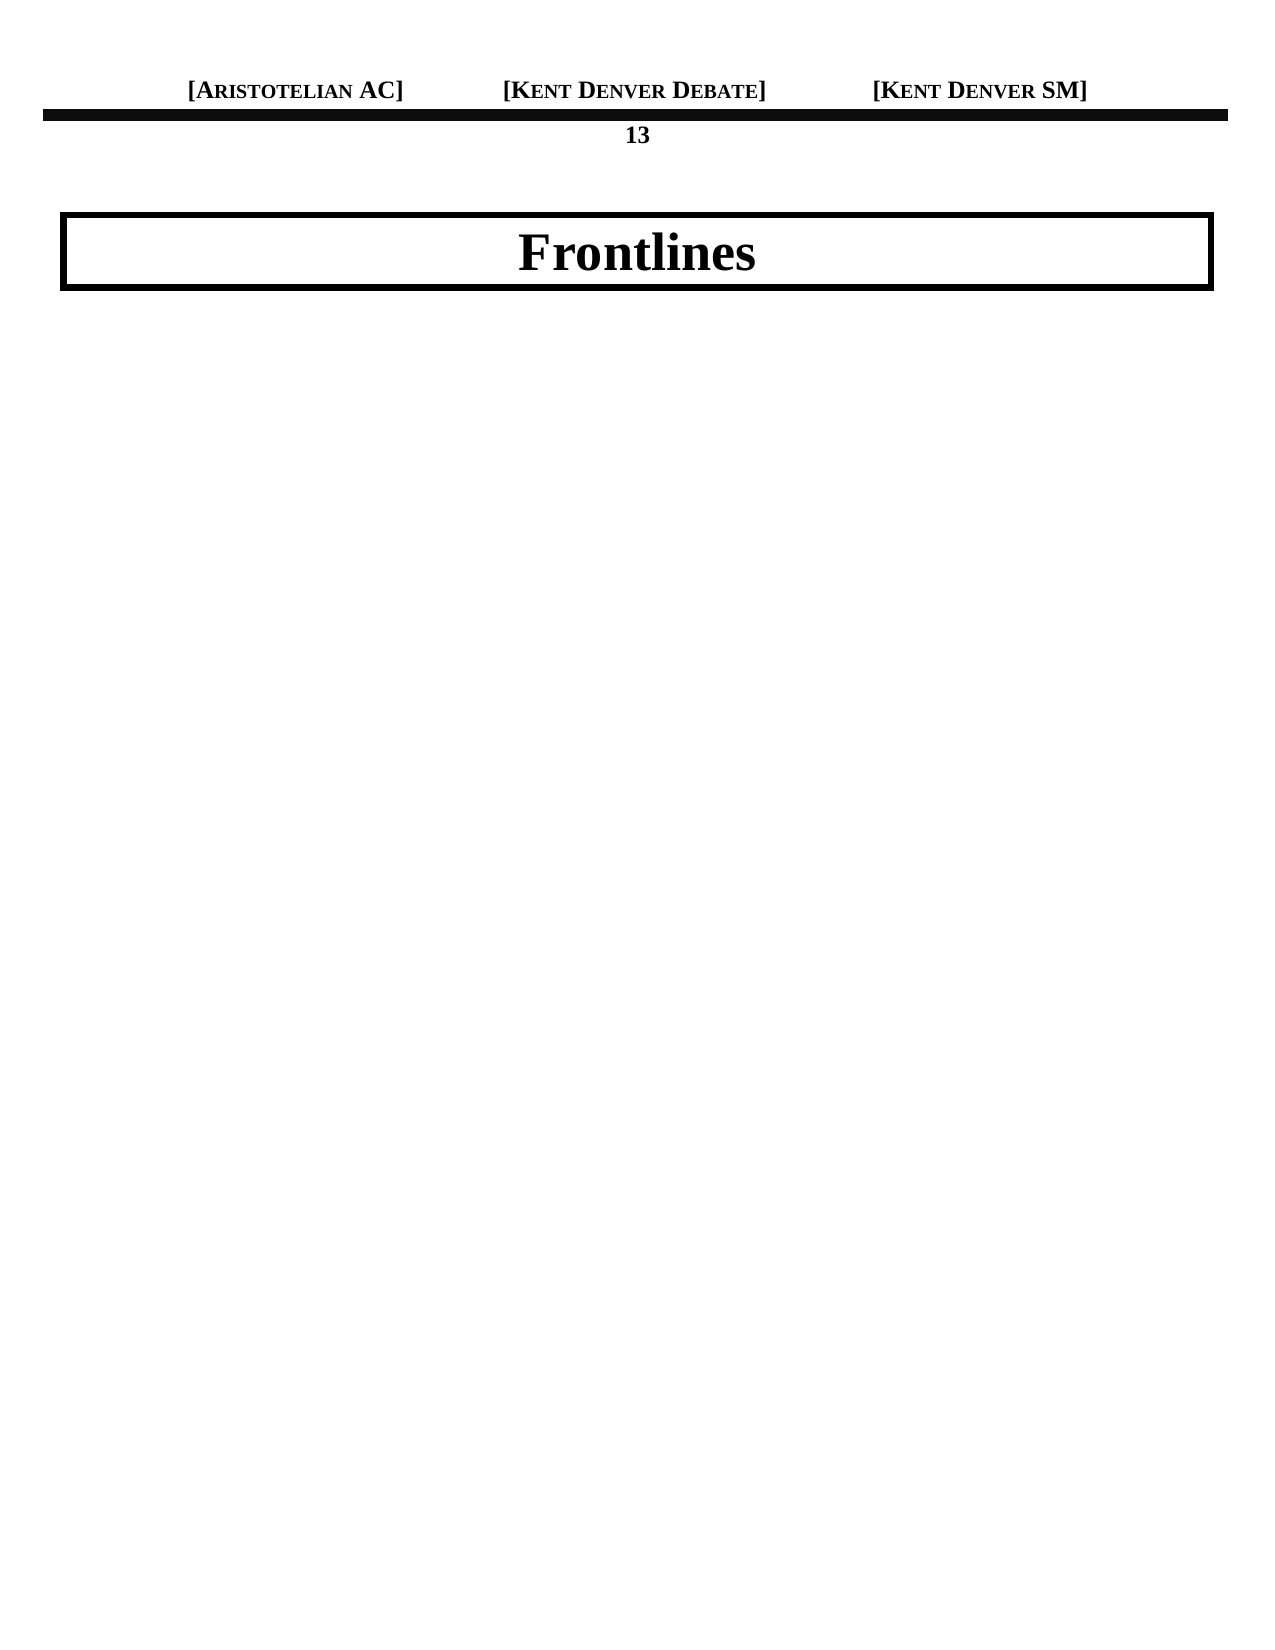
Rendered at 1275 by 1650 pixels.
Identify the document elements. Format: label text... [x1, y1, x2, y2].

subtitle Frontlines [67, 218, 1208, 284]
